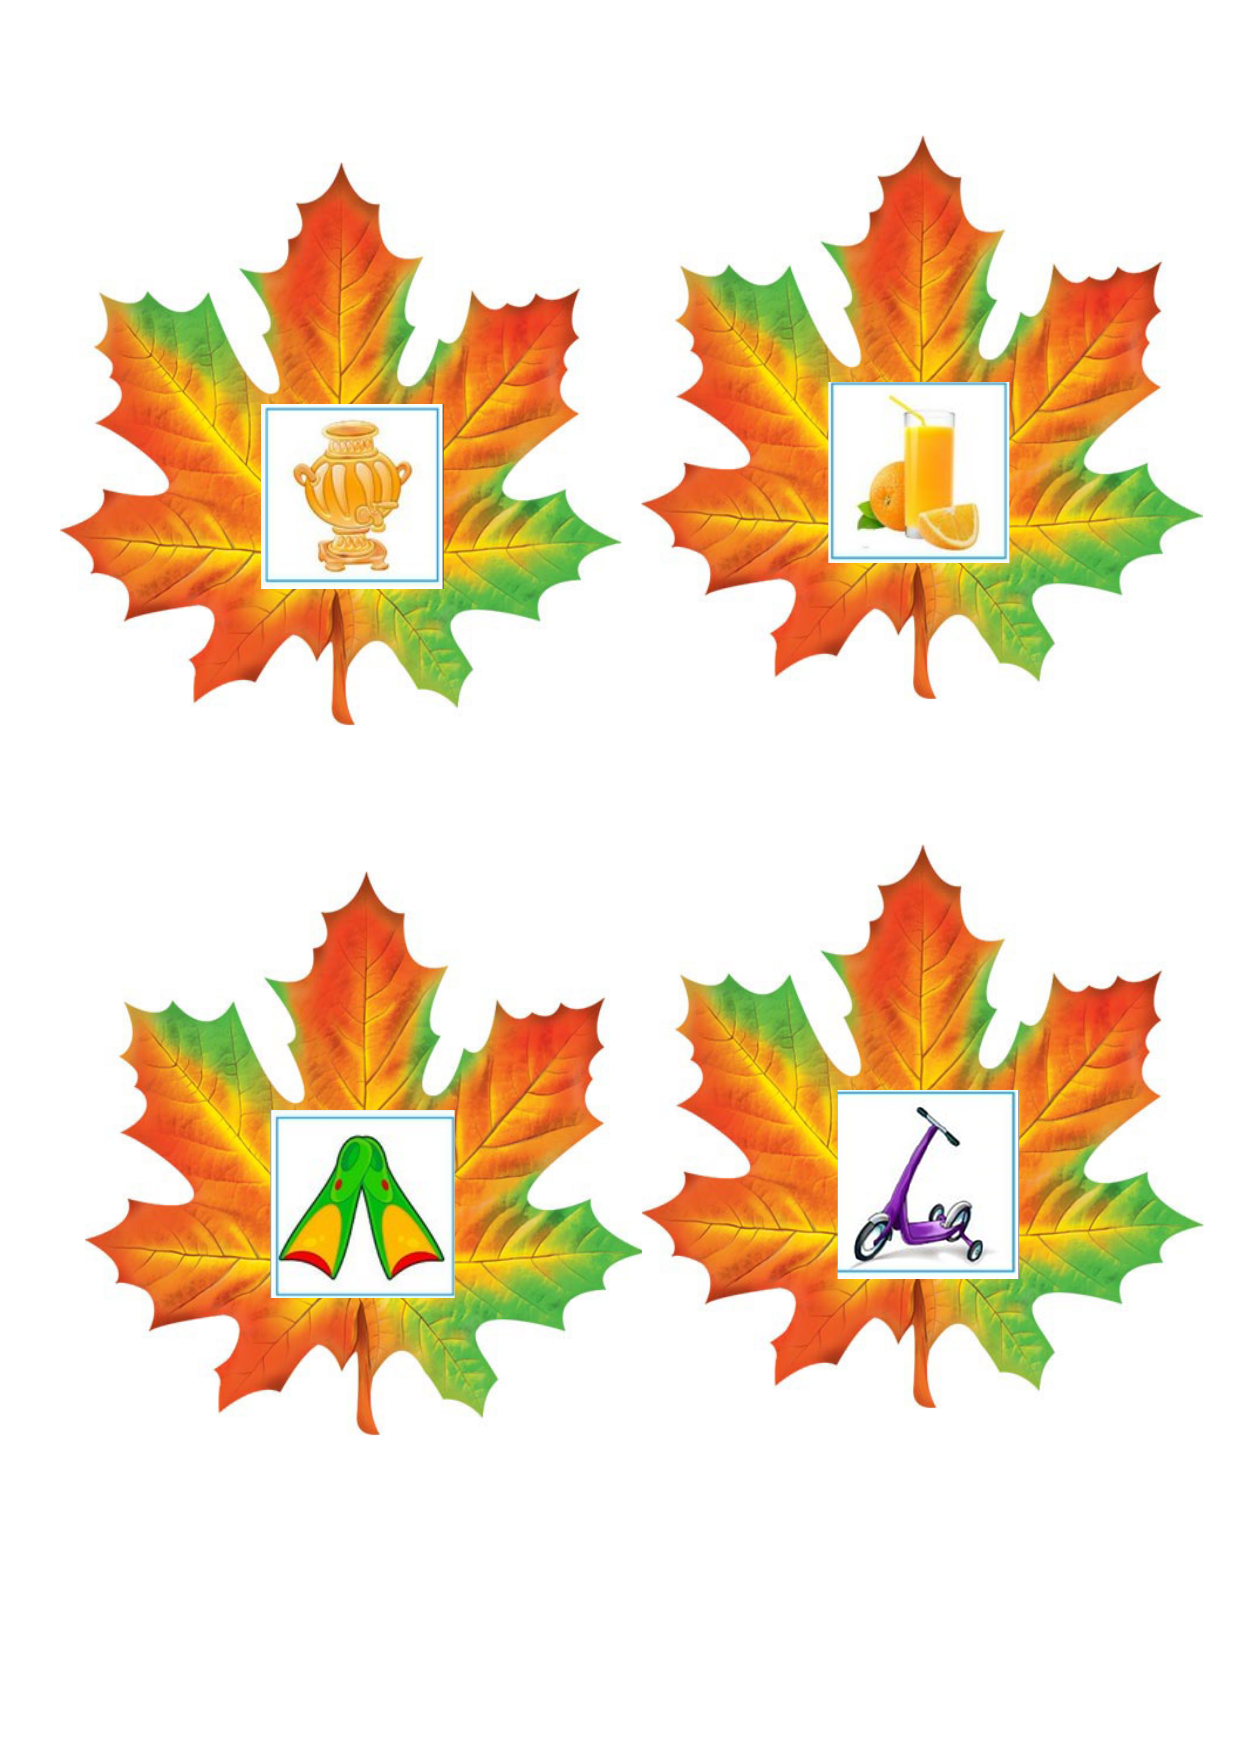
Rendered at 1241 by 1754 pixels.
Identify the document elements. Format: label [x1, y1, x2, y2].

picture [85, 835, 1204, 1446]
picture [641, 126, 1203, 710]
picture [60, 153, 622, 736]
